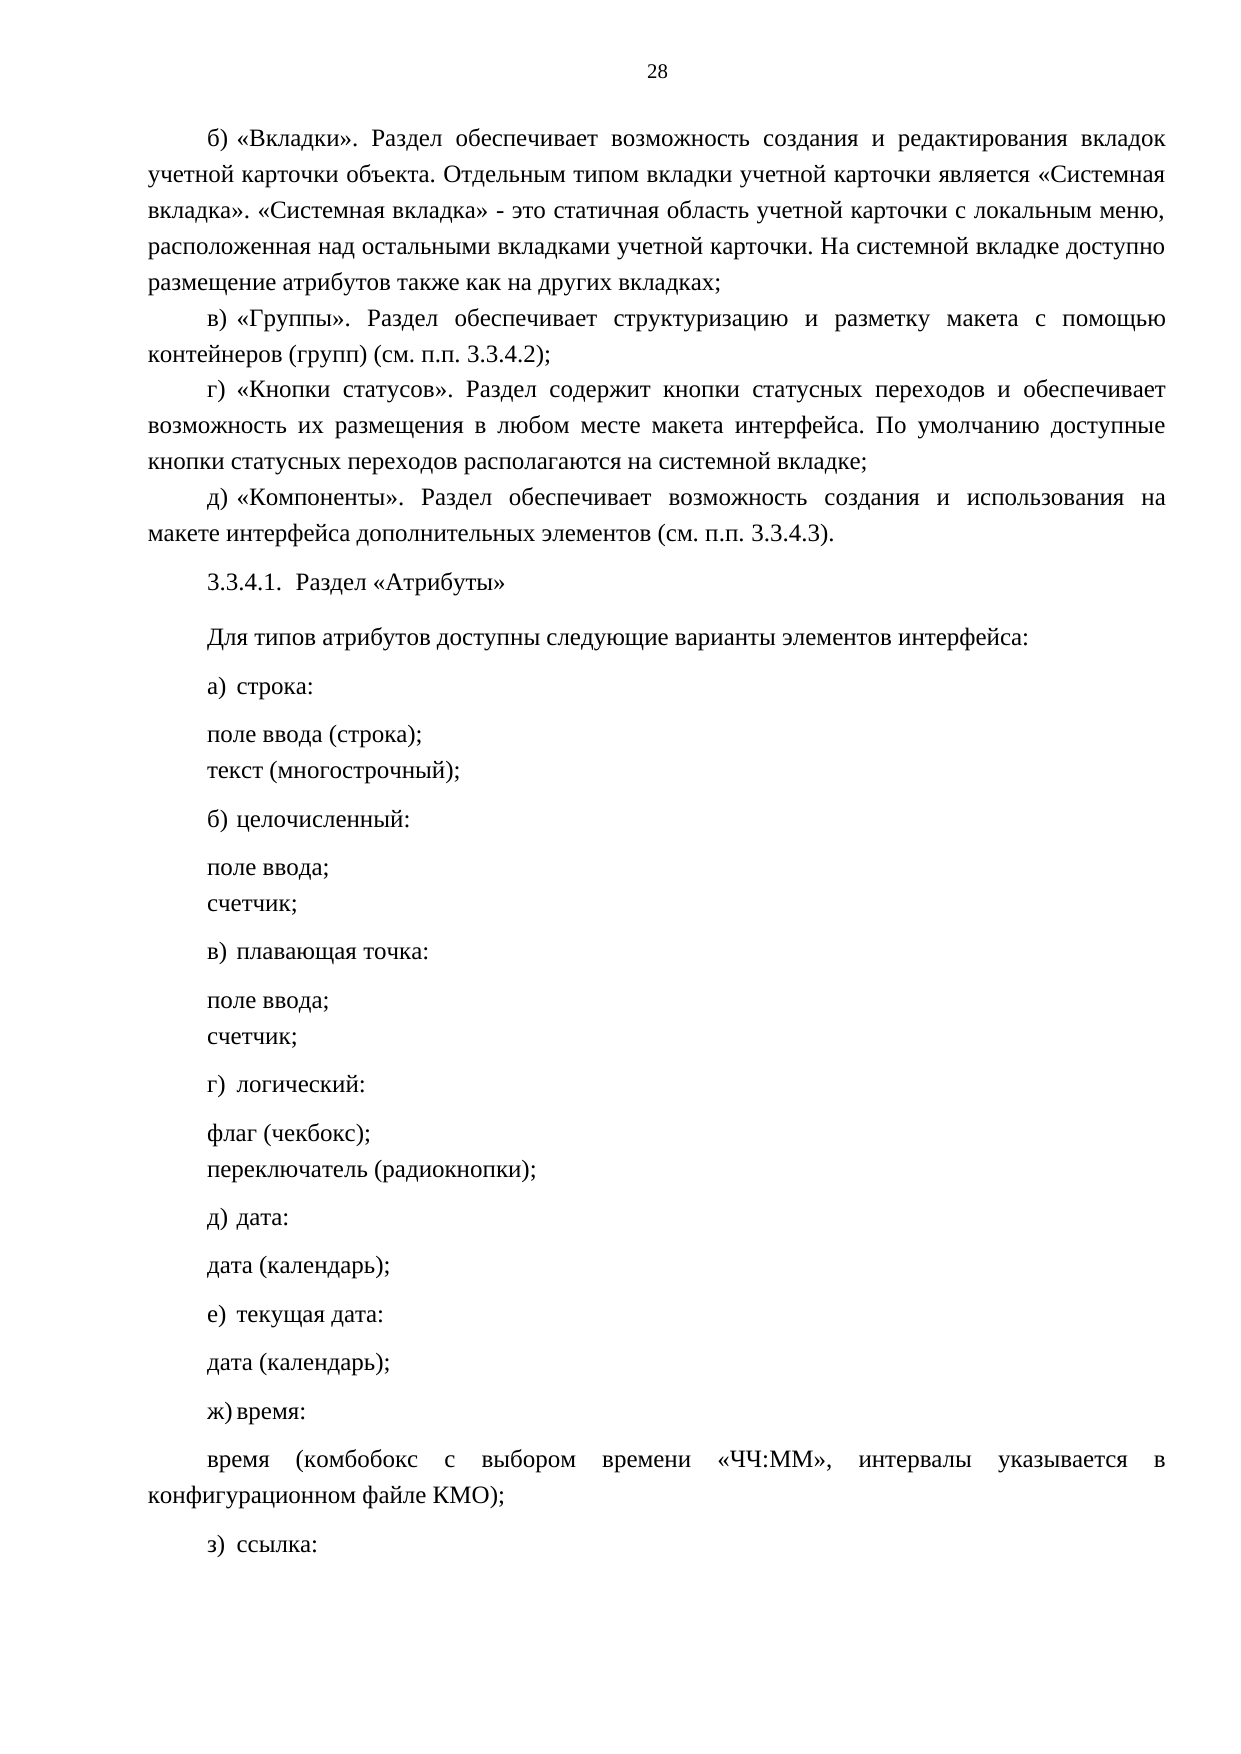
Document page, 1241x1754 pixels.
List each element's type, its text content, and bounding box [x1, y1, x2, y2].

text время (комбобокс с выбором времени «ЧЧ:ММ», интервалы указывается в конфигурационном файле КМО); [148, 1444, 1167, 1509]
text дата (календарь); [148, 1251, 1167, 1279]
text Для типов атрибутов доступны следующие варианты элементов интерфейса: [148, 622, 1167, 651]
list «Компоненты». Раздел обеспечивает возможность создания и использования на макете интерфейса дополнительных элементов (см. п.п. 3.3.4.3). [148, 482, 1167, 547]
text счетчик; [148, 888, 1167, 917]
list ссылка: [148, 1529, 1167, 1557]
subtitle Раздел «Атрибуты» [148, 567, 1167, 596]
list логический: [148, 1069, 1167, 1098]
text переключатель (радиокнопки); [148, 1154, 1167, 1182]
text поле ввода; [148, 985, 1167, 1014]
list плавающая точка: [148, 936, 1167, 965]
list «Группы». Раздел обеспечивает структуризацию и разметку макета с помощью контейнеров (групп) (см. п.п. 3.3.4.2); [148, 303, 1167, 367]
list целочисленный: [148, 804, 1167, 832]
text поле ввода (строка); [148, 719, 1167, 748]
text текст (многострочный); [148, 755, 1167, 784]
list «Кнопки статусов». Раздел содержит кнопки статусных переходов и обеспечивает возможность их размещения в любом месте макета интерфейса. По умолчанию доступные кнопки статусных переходов располагаются на системной вкладке; [148, 374, 1167, 475]
text поле ввода; [148, 852, 1167, 881]
list строка: [148, 671, 1167, 699]
text флаг (чекбокс); [148, 1118, 1167, 1146]
list дата: [148, 1202, 1167, 1231]
list текущая дата: [148, 1299, 1167, 1328]
text дата (календарь); [148, 1347, 1167, 1376]
list «Вкладки». Раздел обеспечивает возможность создания и редактирования вкладок учетной карточки объекта. Отдельным типом вкладки учетной карточки является «Системная вкладка». «Системная вкладка» - это статичная область учетной карточки с локальным меню, расположенная над остальными вкладками учетной карточки. На системной вкладке доступно размещение атрибутов также как на других вкладках; [148, 123, 1167, 296]
text счетчик; [148, 1021, 1167, 1049]
list время: [148, 1396, 1167, 1424]
